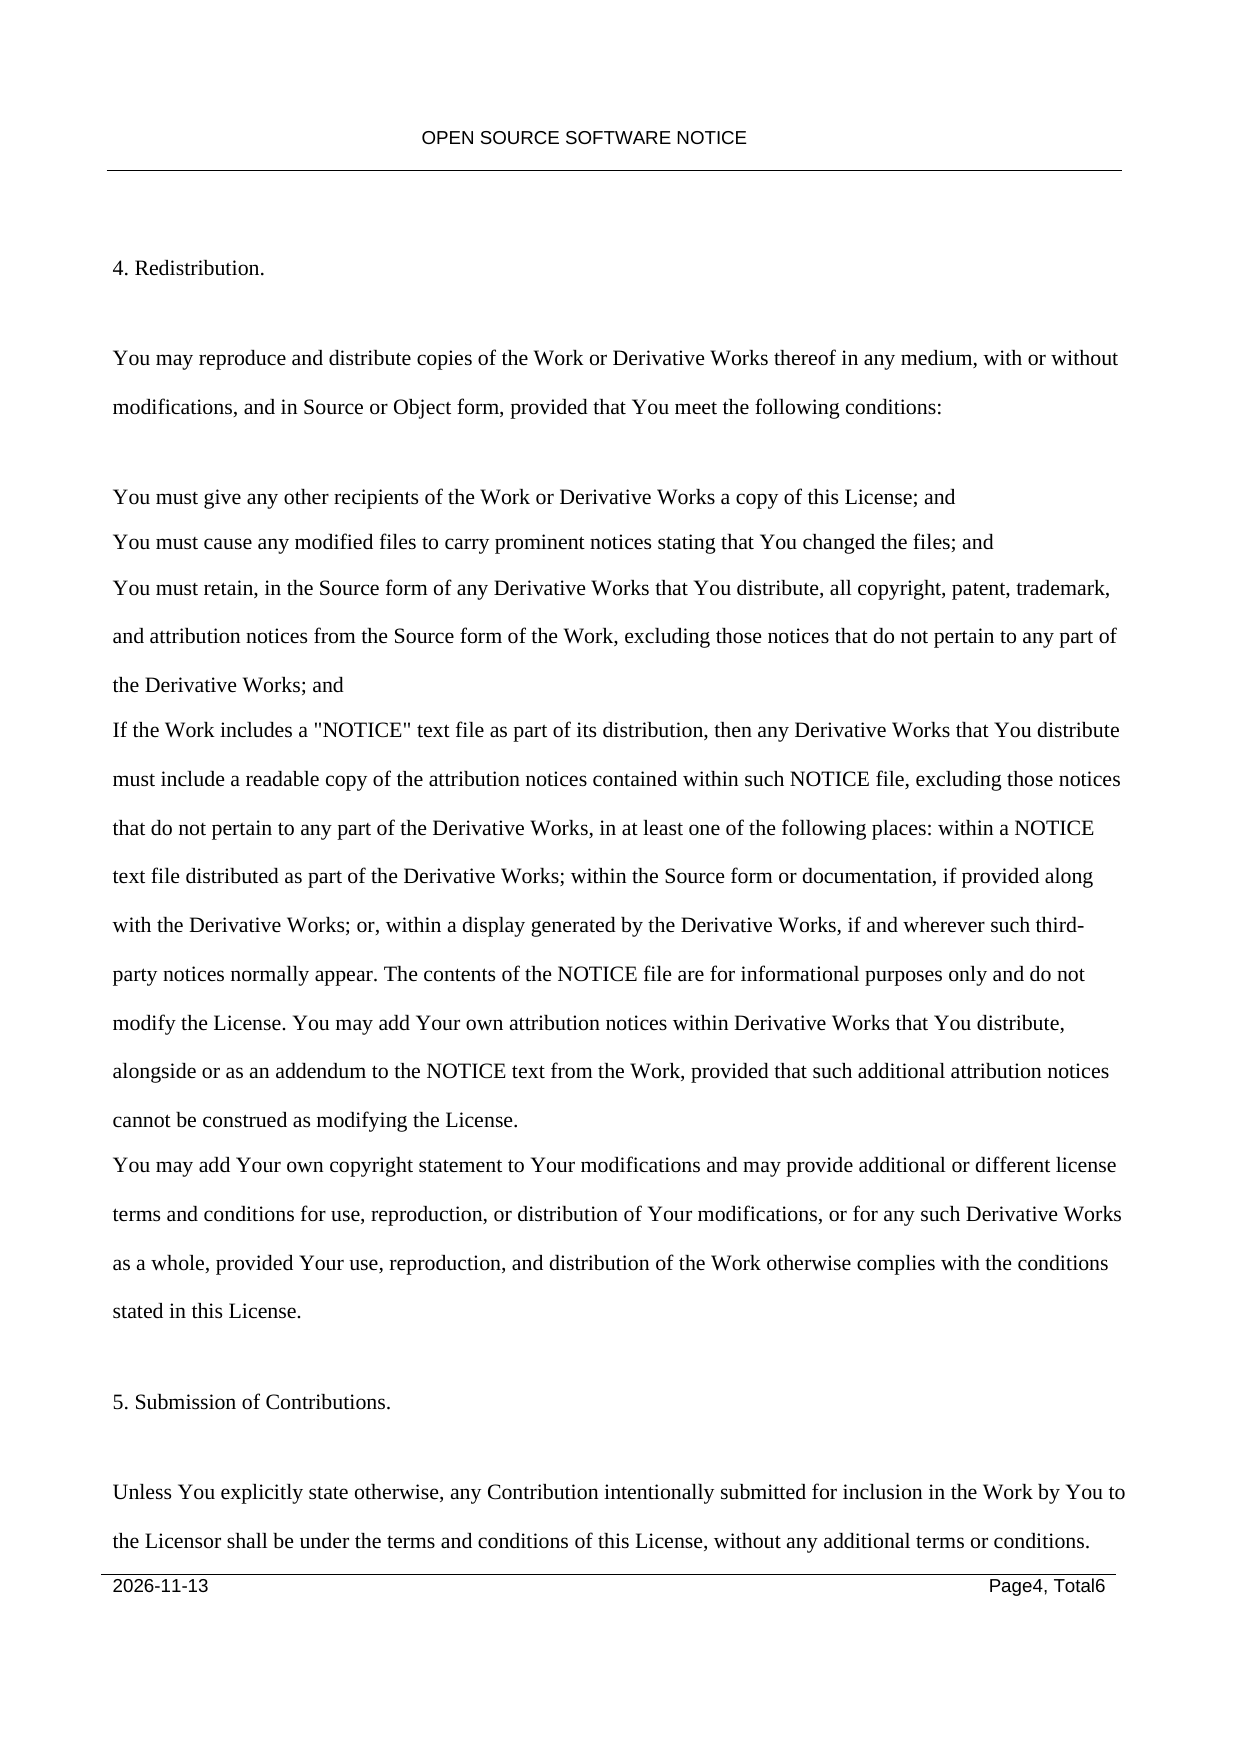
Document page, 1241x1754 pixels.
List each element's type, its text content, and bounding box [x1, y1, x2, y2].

text You must retain, in the Source form of any Derivative Works that You distribute, all copyright, patent, trademark, and attribution notices from the Source form of the Work, excluding those notices that do not pertain to any part of the Derivative Works; and [112, 571, 1128, 701]
text You must cause any modified files to carry prominent notices stating that You changed the files; and [112, 526, 1128, 558]
text You may add Your own copyright statement to Your modifications and may provide additional or different license terms and conditions for use, reproduction, or distribution of Your modifications, or for any such Derivative Works as a whole, provided Your use, reproduction, and distribution of the Work otherwise complies with the conditions stated in this License. [112, 1148, 1128, 1327]
text 4. Redistribution. [112, 251, 1128, 284]
text If the Work includes a "NOTICE" text file as part of its distribution, then any Derivative Works that You distribute must include a readable copy of the attribution notices contained within such NOTICE file, excluding those notices that do not pertain to any part of the Derivative Works, in at least one of the following places: within a NOTICE text file distributed as part of the Derivative Works; within the Source form or documentation, if provided along with the Derivative Works; or, within a display generated by the Derivative Works, if and wherever such third-party notices normally appear. The contents of the NOTICE file are for informational purposes only and do not modify the License. You may add Your own attribution notices within Derivative Works that You distribute, alongside or as an addendum to the NOTICE text from the Work, provided that such additional attribution notices cannot be construed as modifying the License. [112, 713, 1128, 1136]
text 5. Submission of Contributions. [112, 1385, 1128, 1417]
text You may reproduce and distribute copies of the Work or Derivative Works thereof in any medium, with or without modifications, and in Source or Object form, provided that You meet the following conditions: [112, 342, 1128, 423]
text You must give any other recipients of the Work or Derivative Works a copy of this License; and [112, 481, 1128, 513]
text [112, 1475, 1128, 1556]
